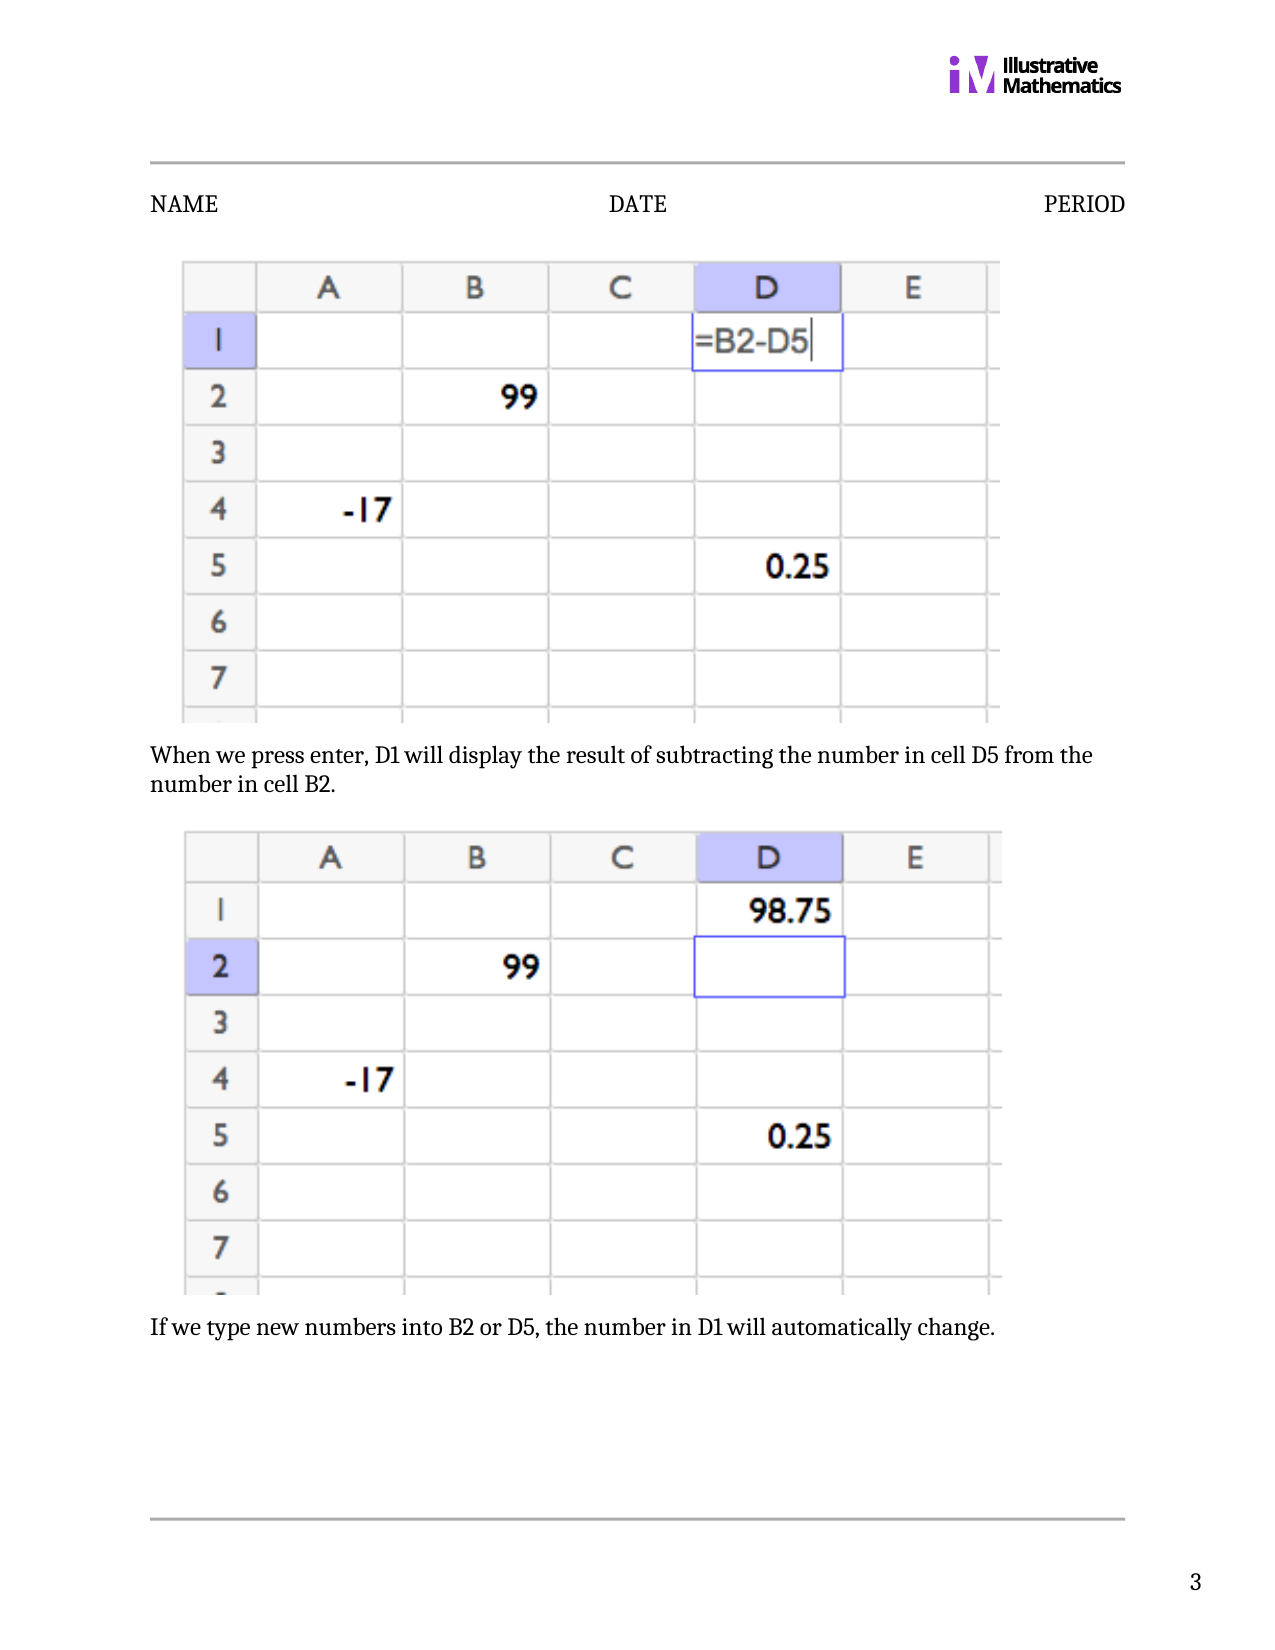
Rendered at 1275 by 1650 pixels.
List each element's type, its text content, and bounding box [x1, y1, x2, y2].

text If we type new numbers into B2 or D5, the number in D1 will automatically change. [150, 1313, 1125, 1342]
picture [168, 247, 1000, 723]
text When we press enter, D1 will display the result of subtracting the number in cell D5 from the number in cell B2. [150, 741, 1125, 799]
picture [168, 817, 1003, 1295]
picture [949, 55, 1121, 93]
